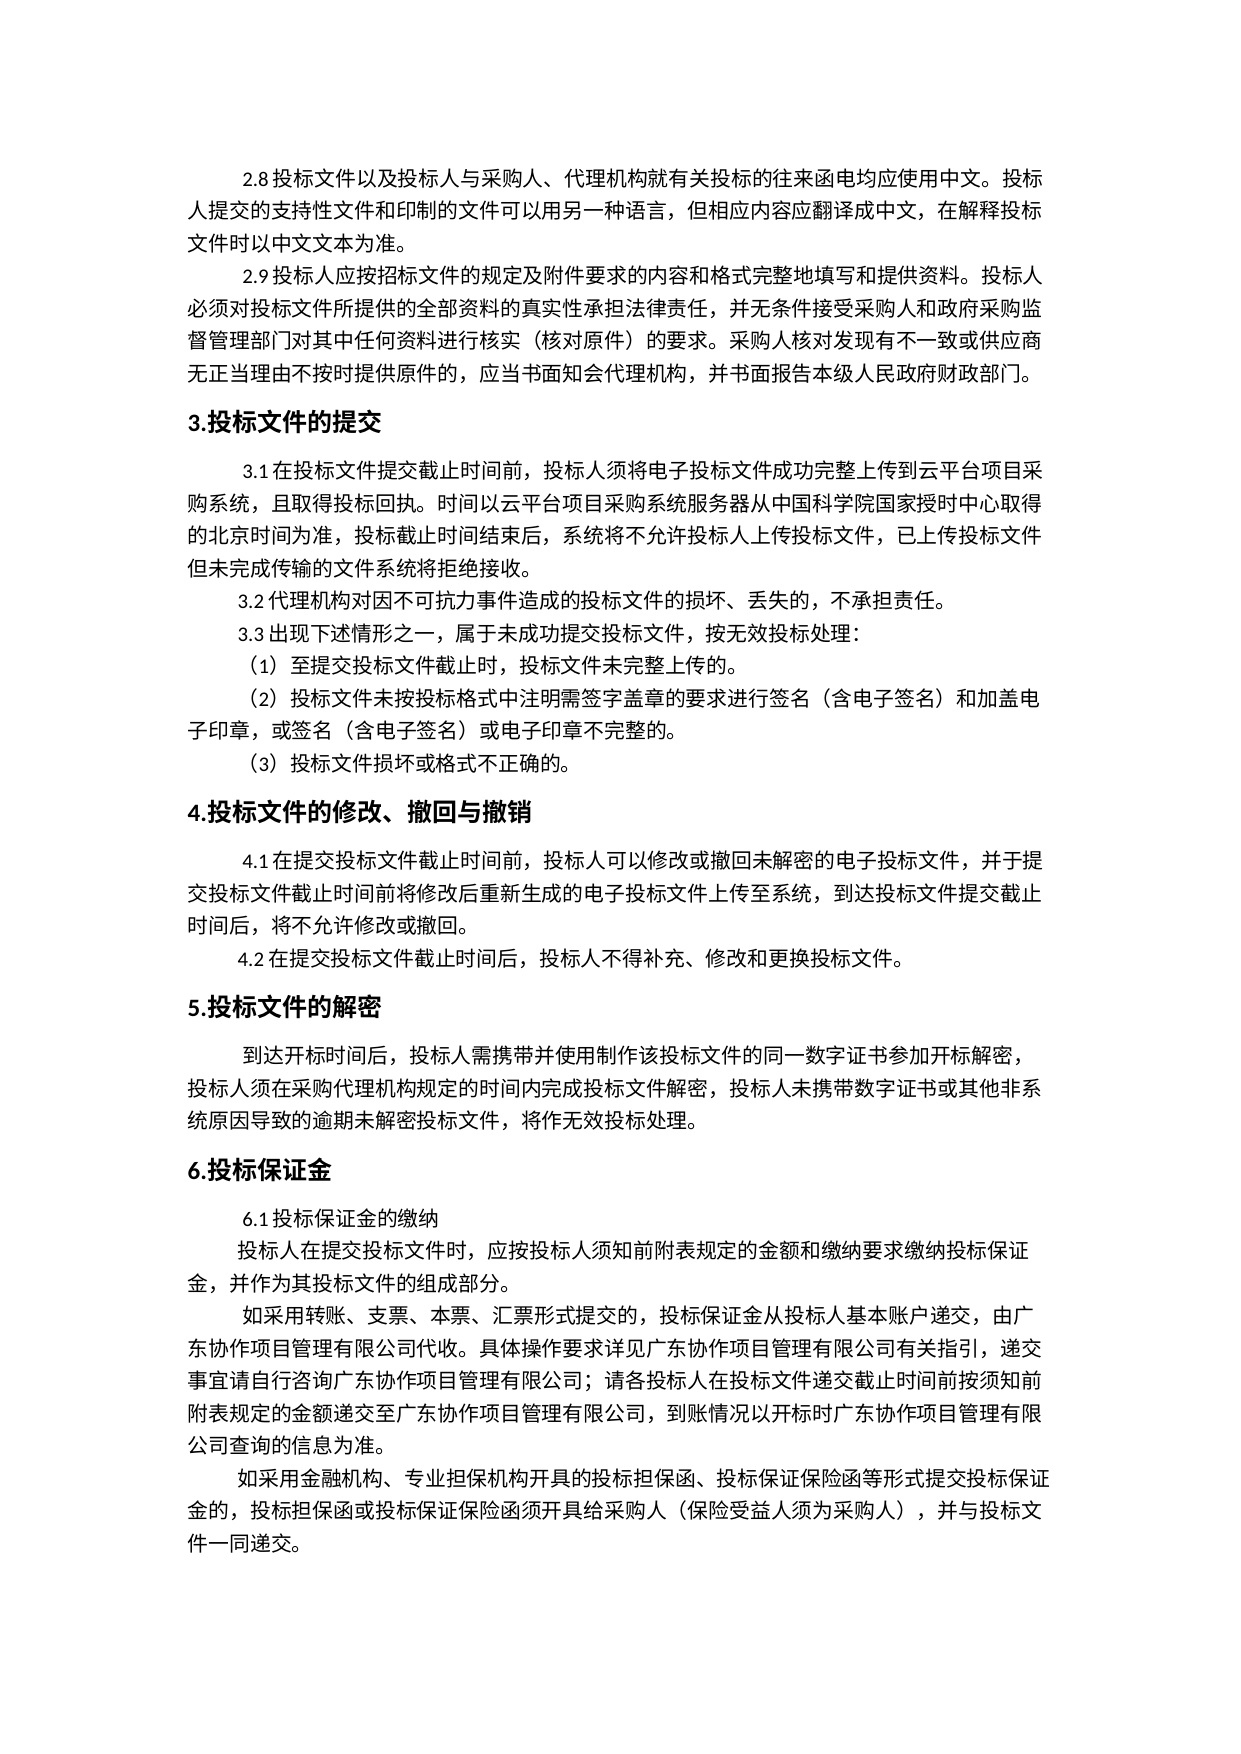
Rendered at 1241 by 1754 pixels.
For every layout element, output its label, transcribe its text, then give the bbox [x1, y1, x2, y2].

text 4.1在提交投标文件截止时间前，投标人可以修改或撤回未解密的电子投标文件，并于提交投标文件截止时间前将修改后重新生成的电子投标文件上传至系统，到达投标文件提交截止时间后，将不允许修改或撤回。 [187, 844, 1053, 942]
text （1）至提交投标文件截止时，投标文件未完整上传的。 [187, 649, 1053, 682]
text 4.2在提交投标文件截止时间后，投标人不得补充、修改和更换投标文件。 [187, 942, 1053, 974]
text 3.投标文件的提交 [187, 389, 1053, 454]
text 3.3出现下述情形之一，属于未成功提交投标文件，按无效投标处理： [187, 617, 1053, 649]
text 3.1在投标文件提交截止时间前，投标人须将电子投标文件成功完整上传到云平台项目采购系统，且取得投标回执。时间以云平台项目采购系统服务器从中国科学院国家授时中心取得的北京时间为准，投标截止时间结束后，系统将不允许投标人上传投标文件，已上传投标文件但未完成传输的文件系统将拒绝接收。 [187, 454, 1053, 584]
text 投标人在提交投标文件时，应按投标人须知前附表规定的金额和缴纳要求缴纳投标保证金，并作为其投标文件的组成部分。 [187, 1234, 1053, 1299]
text 5.投标文件的解密 [187, 974, 1053, 1039]
text 如采用金融机构、专业担保机构开具的投标担保函、投标保证保险函等形式提交投标保证金的，投标担保函或投标保证保险函须开具给采购人（保险受益人须为采购人），并与投标文件一同递交。 [187, 1462, 1053, 1559]
text 6.1投标保证金的缴纳 [187, 1202, 1053, 1234]
text 6.投标保证金 [187, 1137, 1053, 1202]
text 如采用转账、支票、本票、汇票形式提交的，投标保证金从投标人基本账户递交，由广东协作项目管理有限公司代收。具体操作要求详见广东协作项目管理有限公司有关指引，递交事宜请自行咨询广东协作项目管理有限公司；请各投标人在投标文件递交截止时间前按须知前附表规定的金额递交至广东协作项目管理有限公司，到账情况以开标时广东协作项目管理有限公司查询的信息为准。 [187, 1299, 1053, 1462]
text 到达开标时间后，投标人需携带并使用制作该投标文件的同一数字证书参加开标解密，投标人须在采购代理机构规定的时间内完成投标文件解密，投标人未携带数字证书或其他非系统原因导致的逾期未解密投标文件，将作无效投标处理。 [187, 1039, 1053, 1137]
text 2.9投标人应按招标文件的规定及附件要求的内容和格式完整地填写和提供资料。投标人必须对投标文件所提供的全部资料的真实性承担法律责任，并无条件接受采购人和政府采购监督管理部门对其中任何资料进行核实（核对原件）的要求。采购人核对发现有不一致或供应商无正当理由不按时提供原件的，应当书面知会代理机构，并书面报告本级人民政府财政部门。 [187, 259, 1053, 389]
text 2.8投标文件以及投标人与采购人、代理机构就有关投标的往来函电均应使用中文。投标人提交的支持性文件和印制的文件可以用另一种语言，但相应内容应翻译成中文，在解释投标文件时以中文文本为准。 [187, 162, 1053, 259]
text 3.2代理机构对因不可抗力事件造成的投标文件的损坏、丢失的，不承担责任。 [187, 584, 1053, 617]
text 4.投标文件的修改、撤回与撤销 [187, 779, 1053, 844]
text （3）投标文件损坏或格式不正确的。 [187, 747, 1053, 779]
text （2）投标文件未按投标格式中注明需签字盖章的要求进行签名（含电子签名）和加盖电子印章，或签名（含电子签名）或电子印章不完整的。 [187, 682, 1053, 747]
